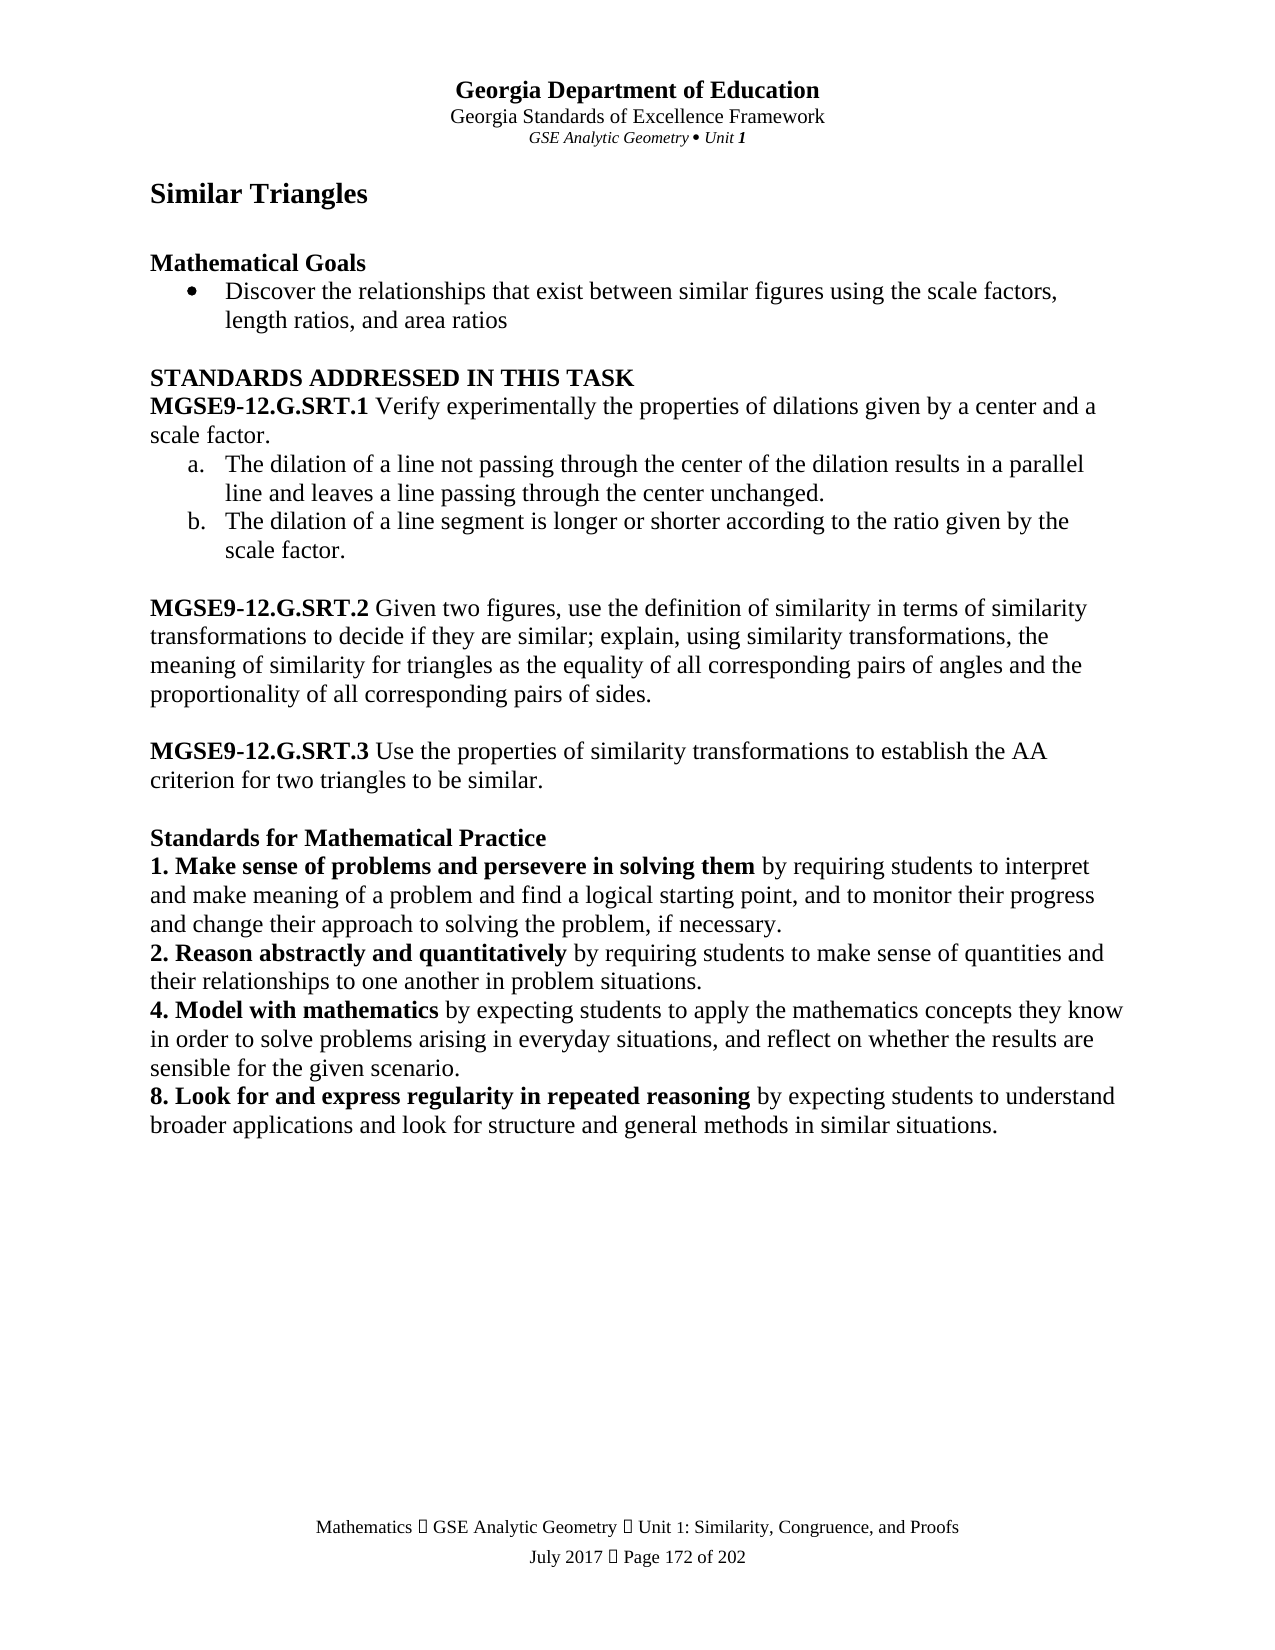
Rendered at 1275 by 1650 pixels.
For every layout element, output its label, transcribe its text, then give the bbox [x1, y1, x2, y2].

text MGSE9-12.G.SRT.3 Use the properties of similarity transformations to establish the AA criterion for two triangles to be similar. [150, 736, 1125, 794]
list The dilation of a line segment is longer or shorter according to the ratio given by the scale factor. [187, 506, 1125, 564]
text STANDARDS ADDRESSED IN THIS TASK [150, 363, 1125, 391]
text 2. Reason abstractly and quantitatively by requiring students to make sense of quantities and their relationships to one another in problem situations. [150, 938, 1125, 995]
text Standards for Mathematical Practice [150, 823, 1125, 851]
text Mathematical Goals [150, 248, 1125, 276]
list The dilation of a line not passing through the center of the dilation results in a parallel line and leaves a line passing through the center unchanged. [187, 449, 1125, 506]
text 8. Look for and express regularity in repeated reasoning by expecting students to understand broader applications and look for structure and general methods in similar situations. [150, 1081, 1125, 1139]
list Discover the relationships that exist between similar figures using the scale factors, length ratios, and area ratios [187, 276, 1125, 334]
text 4. Model with mathematics by expecting students to apply the mathematics concepts they know in order to solve problems arising in everyday situations, and reflect on whether the results are sensible for the given scenario. [150, 995, 1125, 1081]
text Similar Triangles [150, 176, 1125, 209]
text MGSE9-12.G.SRT.2 Given two figures, use the definition of similarity in terms of similarity transformations to decide if they are similar; explain, using similarity transformations, the meaning of similarity for triangles as the equality of all corresponding pairs of angles and the proportionality of all corresponding pairs of sides. [150, 593, 1125, 708]
text 1. Make sense of problems and persevere in solving them by requiring students to interpret and make meaning of a problem and find a logical starting point, and to monitor their progress and change their approach to solving the problem, if necessary. [150, 851, 1125, 938]
text MGSE9-12.G.SRT.1 Verify experimentally the properties of dilations given by a center and a scale factor. [150, 391, 1125, 449]
